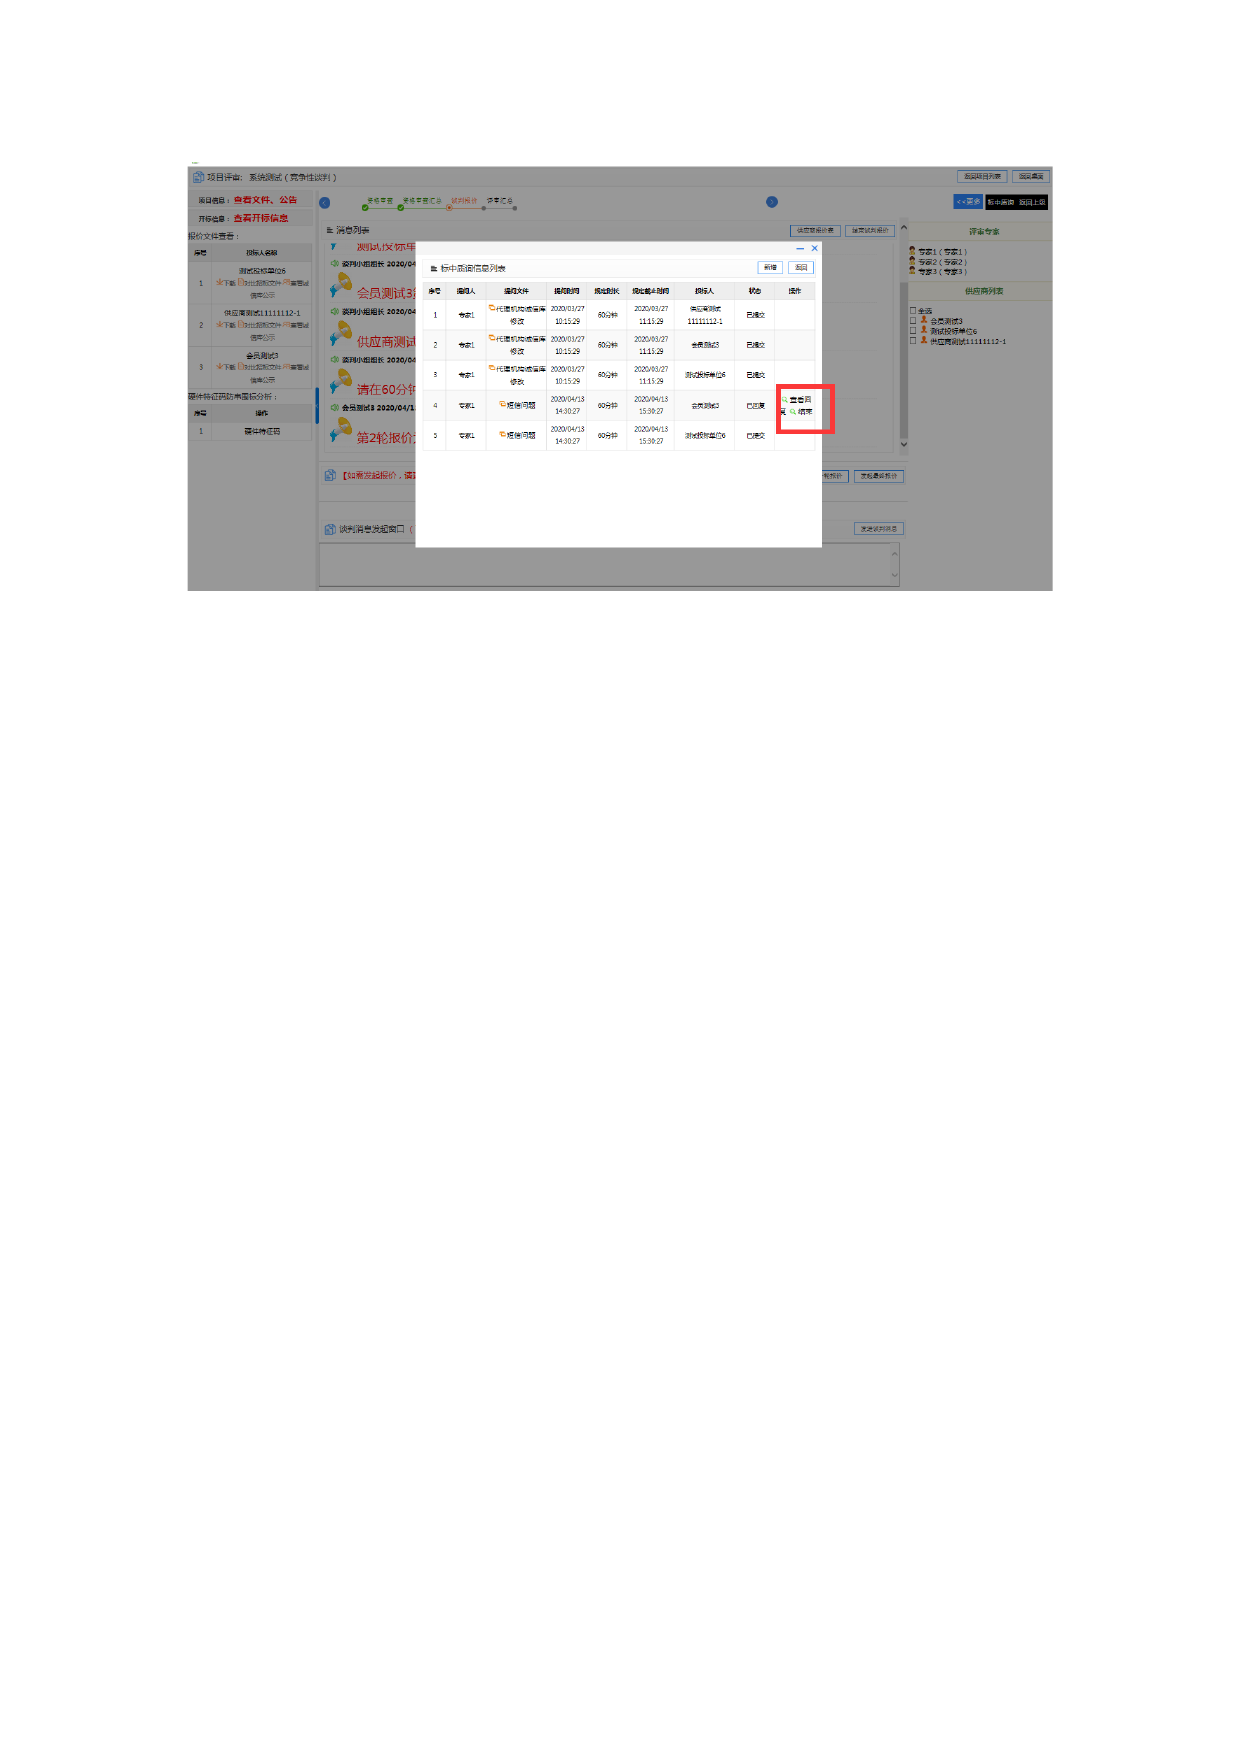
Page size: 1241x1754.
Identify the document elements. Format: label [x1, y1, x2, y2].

picture [187, 162, 1053, 591]
